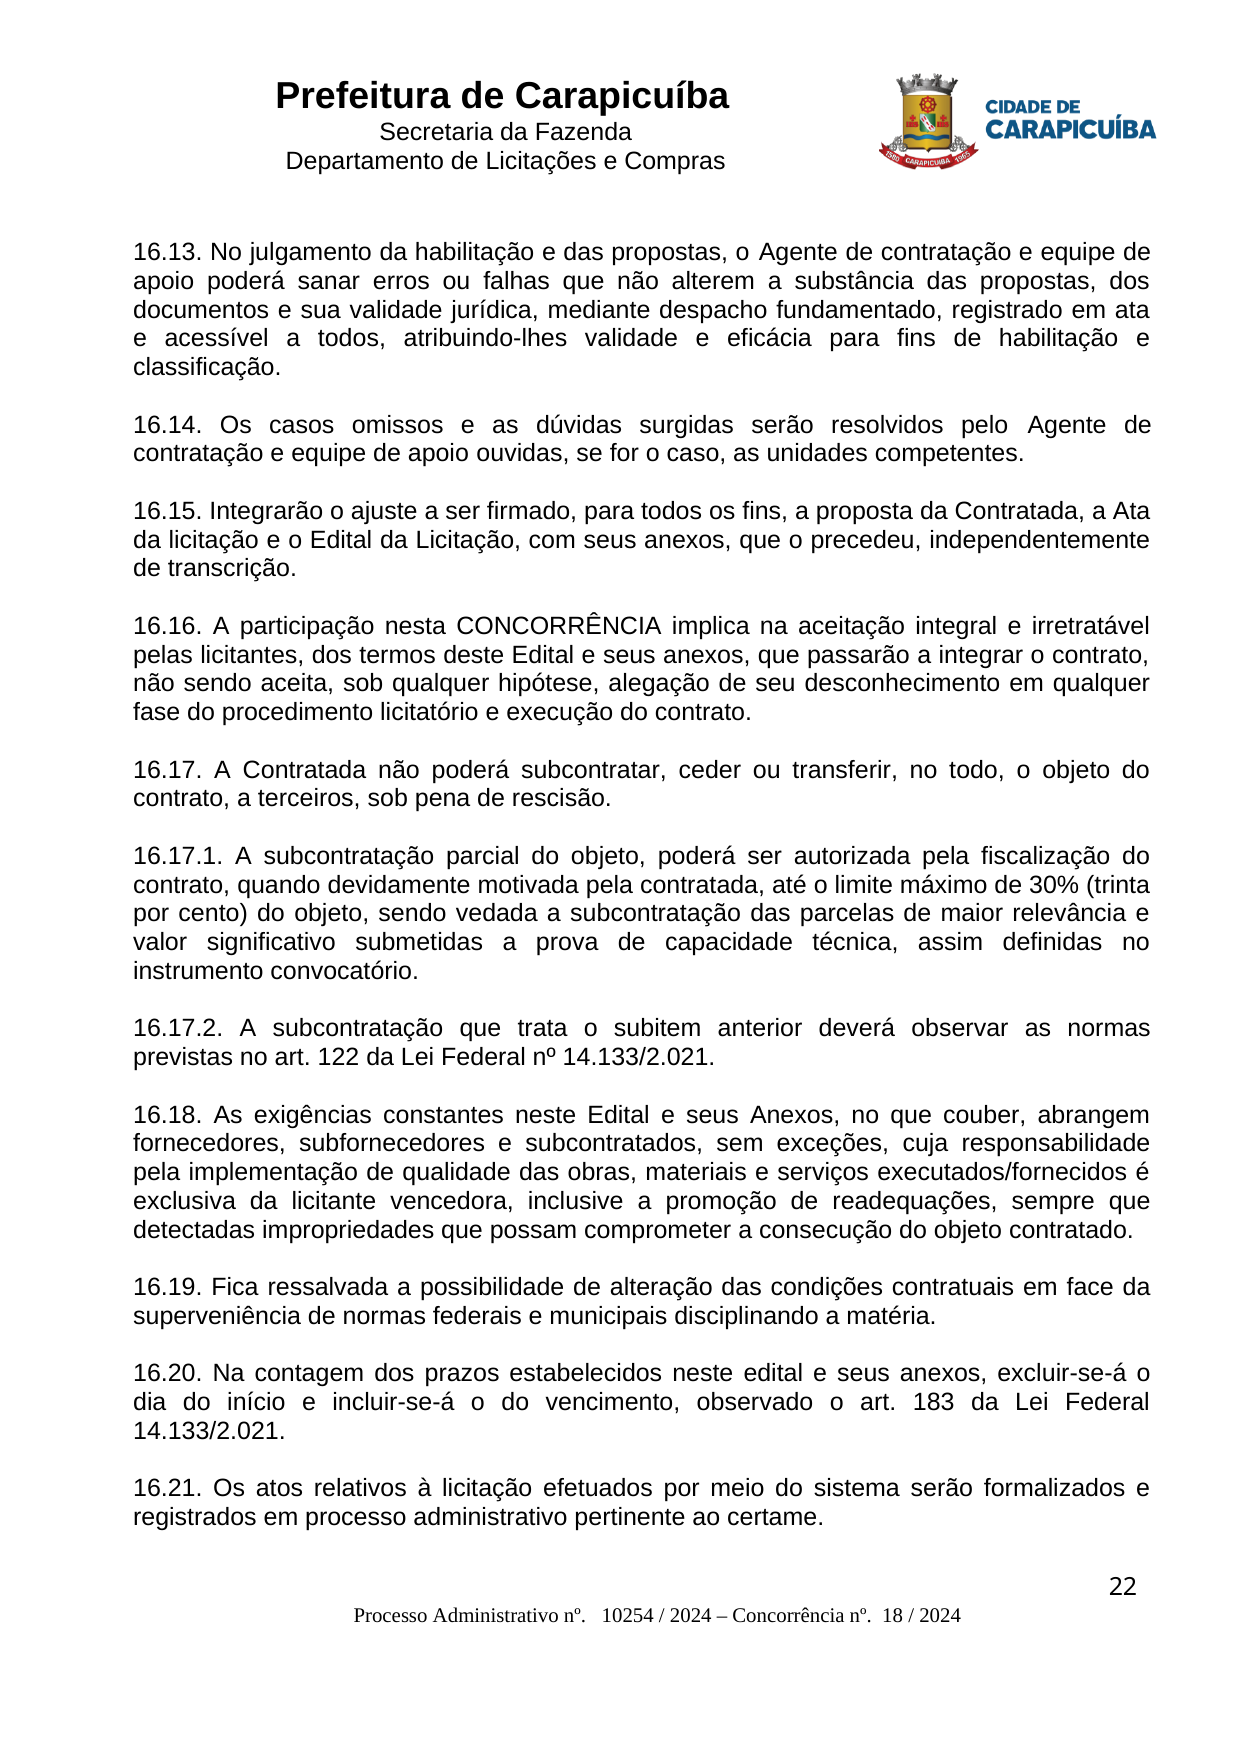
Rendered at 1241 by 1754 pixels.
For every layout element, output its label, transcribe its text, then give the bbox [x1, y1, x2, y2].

text 16.15. Integrarão o ajuste a ser firmado, para todos os fins, a proposta da Contratada, a Ata da licitação e o Edital da Licitação, com seus anexos, que o precedeu, independentemente de transcrição. [133, 496, 1152, 582]
text 16.14. Os casos omissos e as dúvidas surgidas serão resolvidos pelo Agente de contratação e equipe de apoio ouvidas, se for o caso, as unidades competentes. [133, 410, 1152, 467]
text 16.17.1. A subcontratação parcial do objeto, poderá ser autorizada pela fiscalização do contrato, quando devidamente motivada pela contratada, até o limite máximo de 30% (trinta por cento) do objeto, sendo vedada a subcontratação das parcelas de maior relevância e valor significativo submetidas a prova de capacidade técnica, assim definidas no instrumento convocatório. [133, 841, 1152, 985]
text 16.17. A Contratada não poderá subcontratar, ceder ou transferir, no todo, o objeto do contrato, a terceiros, sob pena de rescisão. [133, 755, 1152, 812]
text 16.20. Na contagem dos prazos estabelecidos neste edital e seus anexos, excluir-se-á o dia do início e incluir-se-á o do vencimento, observado o art. 183 da Lei Federal 14.133/2.021. [133, 1358, 1152, 1445]
picture [877, 65, 1159, 172]
text 16.13. No julgamento da habilitação e das propostas, o Agente de contratação e equipe de apoio poderá sanar erros ou falhas que não alterem a substância das propostas, dos documentos e sua validade jurídica, mediante despacho fundamentado, registrado em ata e acessível a todos, atribuindo-lhes validade e eficácia para fins de habilitação e classificação. [133, 237, 1152, 381]
text 16.18. As exigências constantes neste Edital e seus Anexos, no que couber, abrangem fornecedores, subfornecedores e subcontratados, sem exceções, cuja responsabilidade pela implementação de qualidade das obras, materiais e serviços executados/fornecidos é exclusiva da licitante vencedora, inclusive a promoção de readequações, sempre que detectadas impropriedades que possam comprometer a consecução do objeto contratado. [133, 1100, 1152, 1243]
text 16.19. Fica ressalvada a possibilidade de alteração das condições contratuais em face da superveniência de normas federais e municipais disciplinando a matéria. [133, 1272, 1152, 1330]
text 16.16. A participação nesta CONCORRÊNCIA implica na aceitação integral e irretratável pelas licitantes, dos termos deste Edital e seus anexos, que passarão a integrar o contrato, não sendo aceita, sob qualquer hipótese, alegação de seu desconhecimento em qualquer fase do procedimento licitatório e execução do contrato. [133, 611, 1152, 726]
text 16.17.2. A subcontratação que trata o subitem anterior deverá observar as normas previstas no art. 122 da Lei Federal nº 14.133/2.021. [133, 1013, 1152, 1071]
text 16.21. Os atos relativos à licitação efetuados por meio do sistema serão formalizados e registrados em processo administrativo pertinente ao certame. [133, 1473, 1152, 1531]
